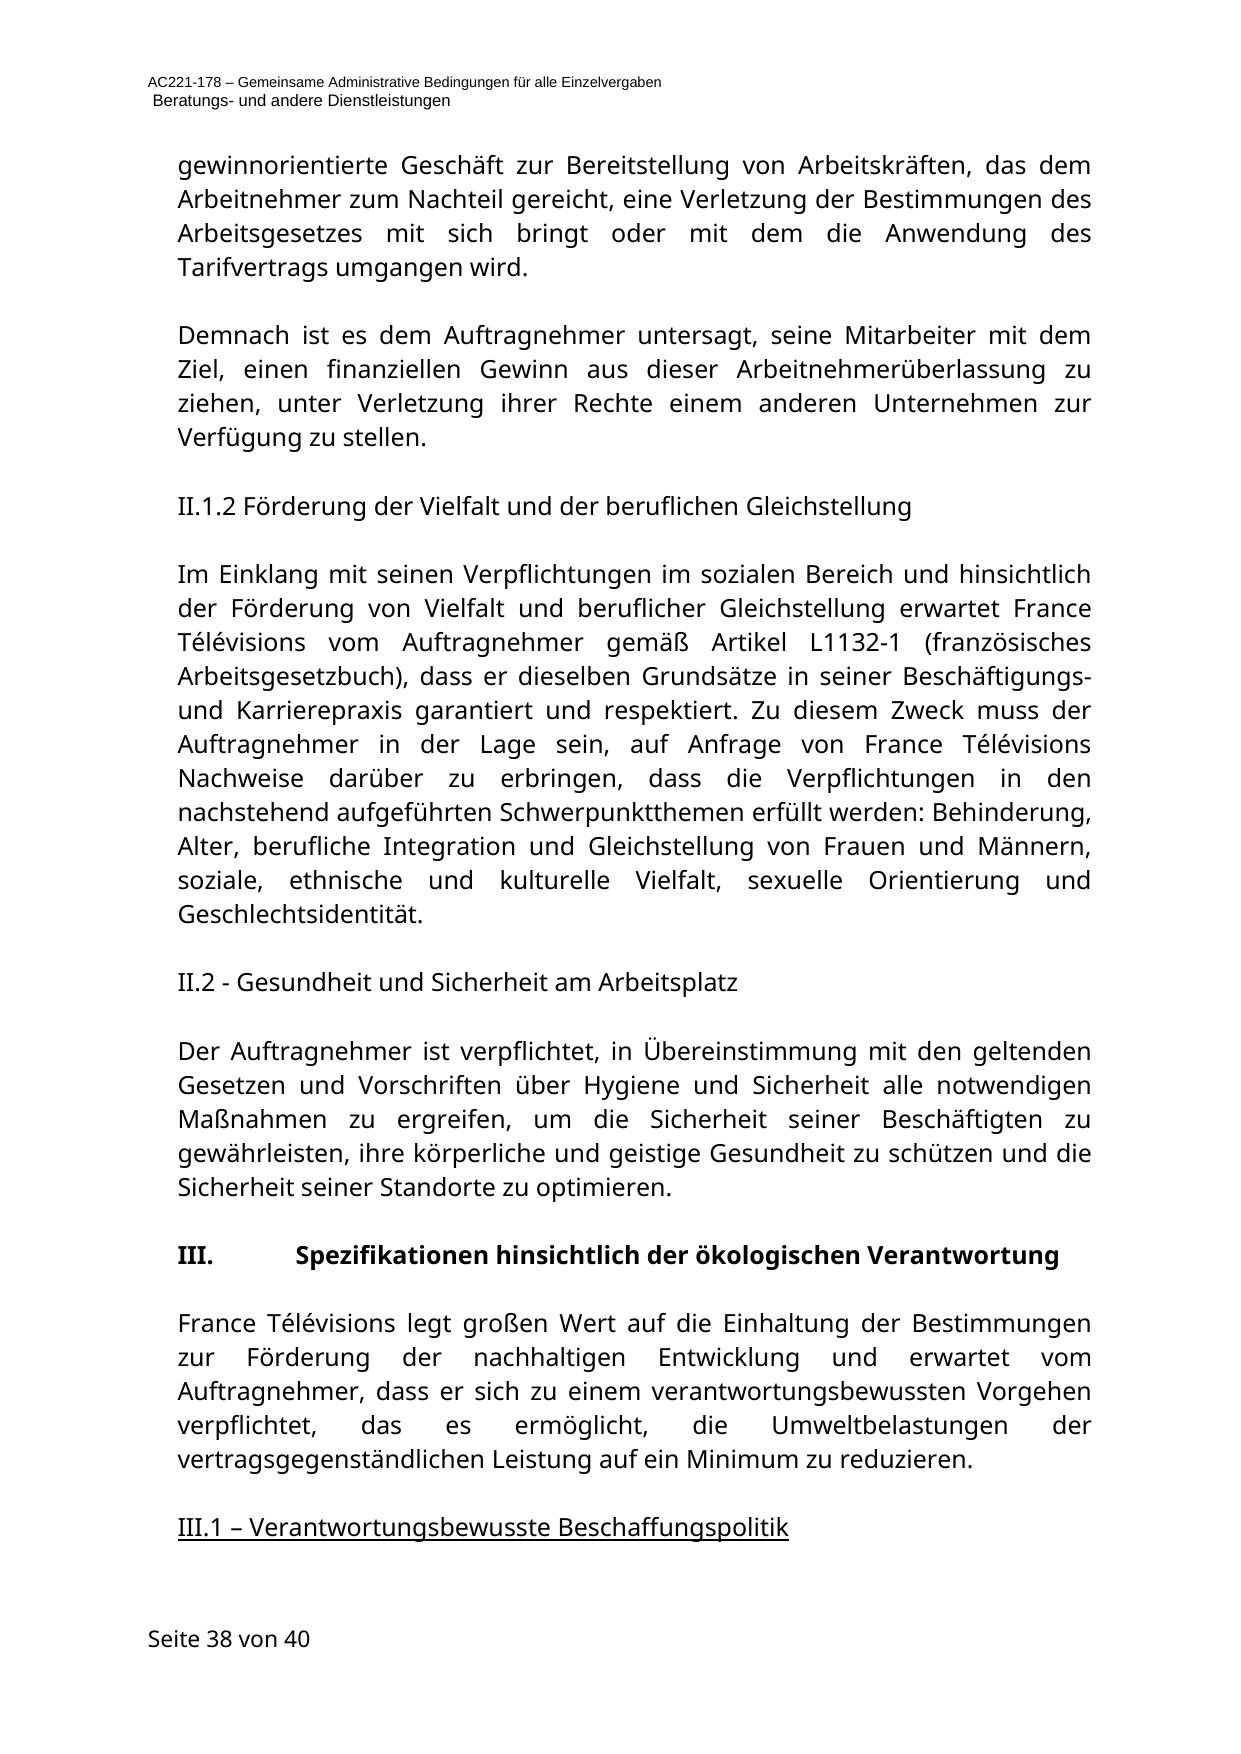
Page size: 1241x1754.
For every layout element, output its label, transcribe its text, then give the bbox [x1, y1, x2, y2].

text Demnach ist es dem Auftragnehmer untersagt, seine Mitarbeiter mit dem Ziel, einen finanziellen Gewinn aus dieser Arbeitnehmerüberlassung zu ziehen, unter Verletzung ihrer Rechte einem anderen Unternehmen zur Verfügung zu stellen. [177, 318, 1093, 454]
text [177, 148, 1093, 284]
text III.1 – Verantwortungsbewusste Beschaffungspolitik [177, 1510, 1093, 1544]
text II.1.2 Förderung der Vielfalt und der beruflichen Gleichstellung [177, 488, 1093, 522]
text III. Spezifikationen hinsichtlich der ökologischen Verantwortung [177, 1238, 1093, 1272]
text Der Auftragnehmer ist verpflichtet, in Übereinstimmung mit den geltenden Gesetzen und Vorschriften über Hygiene und Sicherheit alle notwendigen Maßnahmen zu ergreifen, um die Sicherheit seiner Beschäftigten zu gewährleisten, ihre körperliche und geistige Gesundheit zu schützen und die Sicherheit seiner Standorte zu optimieren. [177, 1033, 1093, 1203]
text Im Einklang mit seinen Verpflichtungen im sozialen Bereich und hinsichtlich der Förderung von Vielfalt und beruflicher Gleichstellung erwartet France Télévisions vom Auftragnehmer gemäß Artikel L1132-1 (französisches Arbeitsgesetzbuch), dass er dieselben Grundsätze in seiner Beschäftigungs- und Karrierepraxis garantiert und respektiert. Zu diesem Zweck muss der Auftragnehmer in der Lage sein, auf Anfrage von France Télévisions Nachweise darüber zu erbringen, dass die Verpflichtungen in den nachstehend aufgeführten Schwerpunktthemen erfüllt werden: Behinderung, Alter, berufliche Integration und Gleichstellung von Frauen und Männern, soziale, ethnische und kulturelle Vielfalt, sexuelle Orientierung und Geschlechtsidentität. [177, 556, 1093, 931]
text France Télévisions legt großen Wert auf die Einhaltung der Bestimmungen zur Förderung der nachhaltigen Entwicklung und erwartet vom Auftragnehmer, dass er sich zu einem verantwortungsbewussten Vorgehen verpflichtet, das es ermöglicht, die Umweltbelastungen der vertragsgegenständlichen Leistung auf ein Minimum zu reduzieren. [177, 1306, 1093, 1476]
text II.2 - Gesundheit und Sicherheit am Arbeitsplatz [177, 965, 1093, 999]
